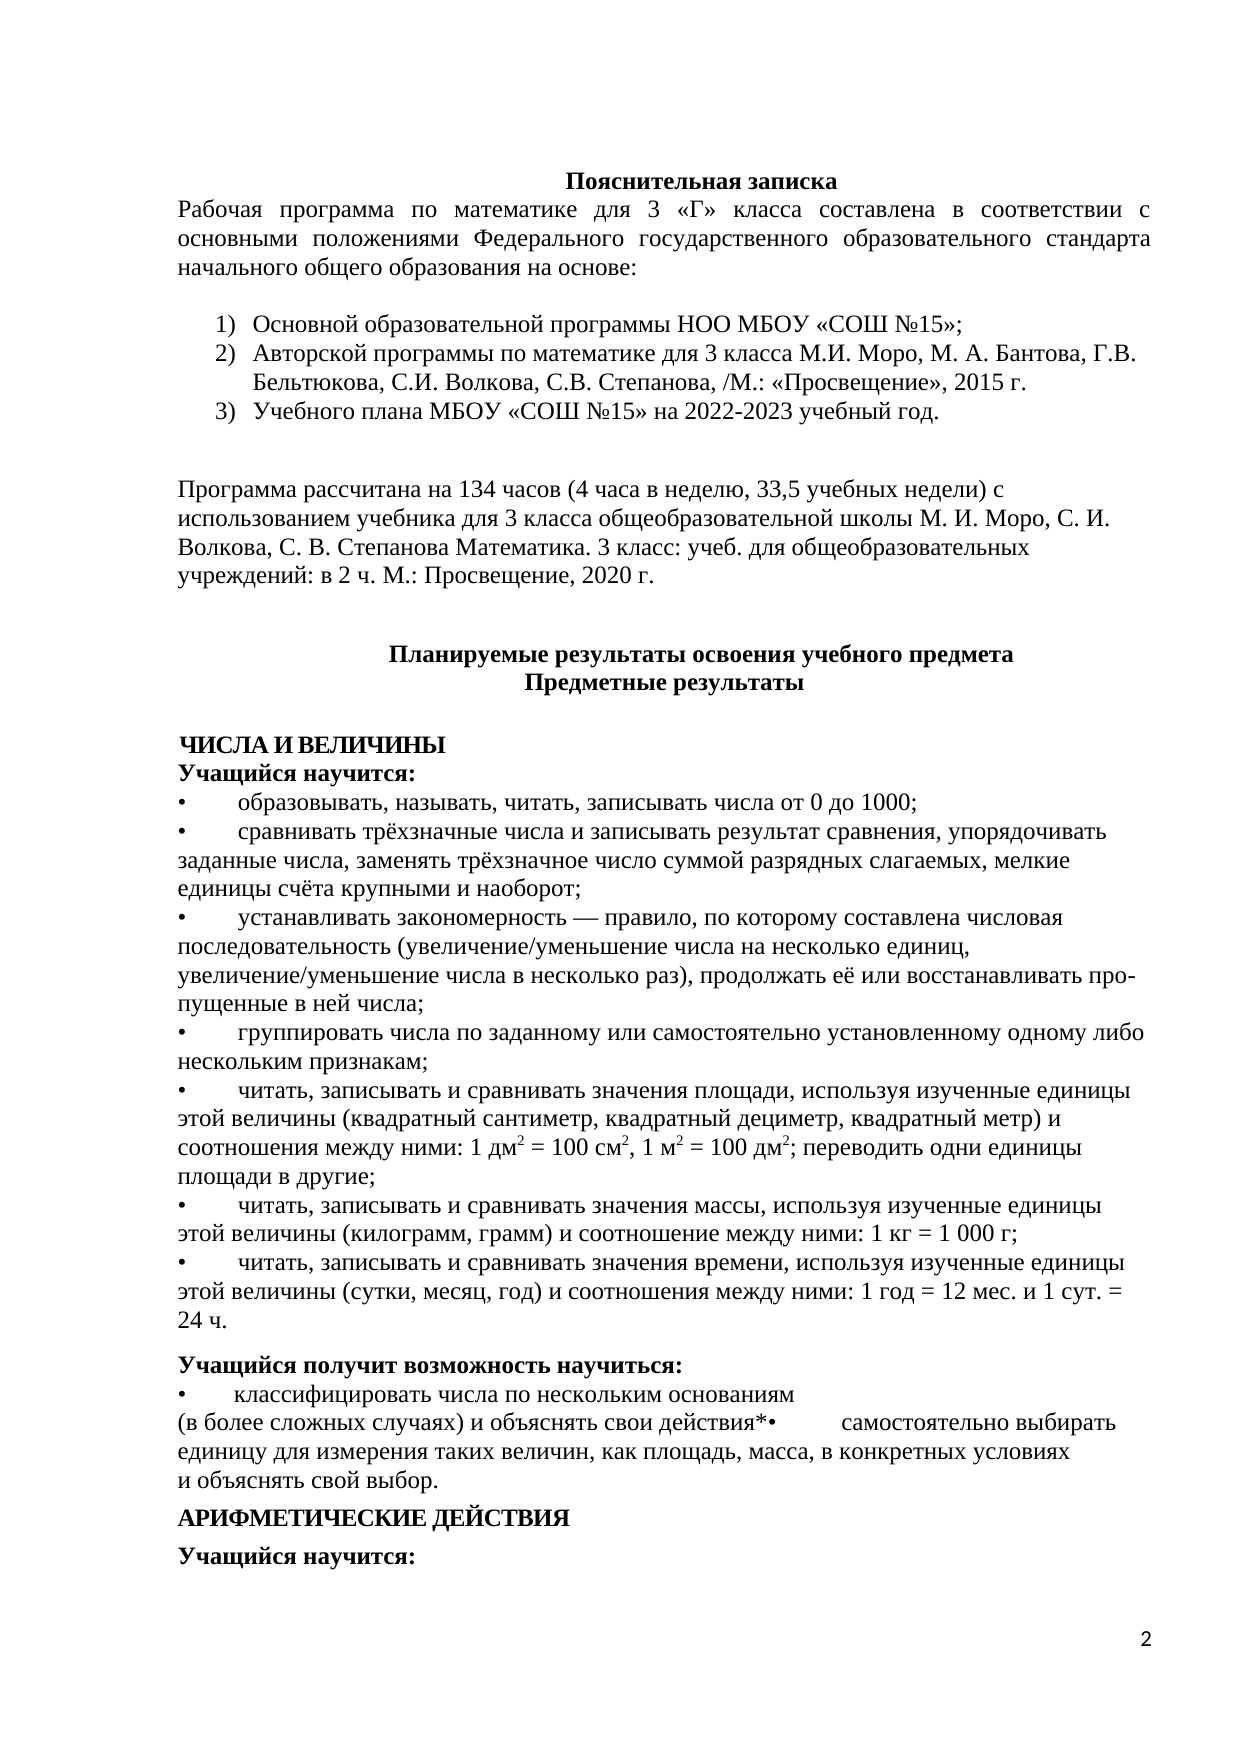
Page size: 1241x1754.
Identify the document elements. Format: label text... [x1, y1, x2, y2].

list Учебного плана МБОУ «СОШ №15» на 2022-2023 учебный год. [215, 396, 1152, 424]
text Учащийся научится: [177, 758, 1152, 787]
text Учащийся получит возможность научиться: [177, 1350, 1152, 1379]
list группировать числа по заданному или самостоятельно установленному одному либо нескольким признакам; [177, 1017, 1151, 1075]
text Планируемые результаты освоения учебного предмета [177, 639, 1152, 667]
list образовывать, называть, читать, записывать числа от 0 до 1000; [177, 787, 1151, 816]
text • классифицировать числа по нескольким основаниям (в более сложных случаях) и объяснять свои действия*• самостоятельно выбирать единицу для измерения таких величин, как площадь, масса, в конкретных условиях и объяснять свой выбор. [177, 1379, 1152, 1494]
list сравнивать трёхзначные числа и записывать результат сравнения, упорядочивать заданные числа, заменять трёхзначное число суммой разрядных слагаемых, мелкие единицы счёта крупными и наоборот; [177, 816, 1152, 902]
text Рабочая программа по математике для 3 «Г» класса составлена в соответствии с основными положениями Федерального государственного образовательного стандарта начального общего образования на основе: [177, 194, 1152, 281]
list читать, записывать и сравнивать значения массы, используя изученные единицы этой величины (килограмм, грамм) и соотношение между ними: 1 кг = 1 000 г; [177, 1190, 1151, 1247]
text АРИФМЕТИЧЕСКИЕ ДЕЙСТВИЯ [177, 1503, 984, 1532]
text Программа рассчитана на 134 часов (4 часа в неделю, 33,5 учебных недели) с использованием учебника для 3 класса общеобразовательной школы М. И. Моро, С. И. Волкова, С. В. Степанова Математика. 3 класс: учеб. для общеобразовательных учреждений: в 2 ч. М.: Просвещение, 2020 г. [177, 474, 1152, 589]
list Авторской программы по математике для 3 класса М.И. Моро, М. А. Бантова, Г.В. Бельтюкова, С.И. Волкова, С.В. Степанова, /М.: «Просвещение», 2015 г. [215, 338, 1152, 396]
list читать, записывать и сравнивать значения площади, используя изученные единицы этой величины (квадратный сантиметр, квадратный дециметр, квадратный метр) и соотношения между ними: 1 дм2 = 100 см2, 1 м2 = 100 дм2; переводить одни единицы площади в другие; [177, 1075, 1151, 1190]
text Предметные результаты [177, 667, 1152, 696]
text ЧИСЛА И ВЕЛИЧИНЫ [179, 730, 1152, 758]
text Пояснительная записка [177, 166, 1152, 194]
list читать, записывать и сравнивать значения времени, используя изученные единицы этой величины (сутки, месяц, год) и соотношения между ними: 1 год = 12 мес. и 1 сут. = 24 ч. [177, 1247, 1151, 1333]
text Учащийся научится: [177, 1541, 984, 1570]
list Основной образовательной программы НОО МБОУ «СОШ №15»; [215, 309, 1152, 338]
list устанавливать закономерность — правило, по которому составлена числовая последовательность (увеличение/уменьшение числа на несколько единиц, увеличение/уменьшение числа в несколько раз), продолжать её или восстанавливать пропущенные в ней числа; [177, 902, 1152, 1017]
